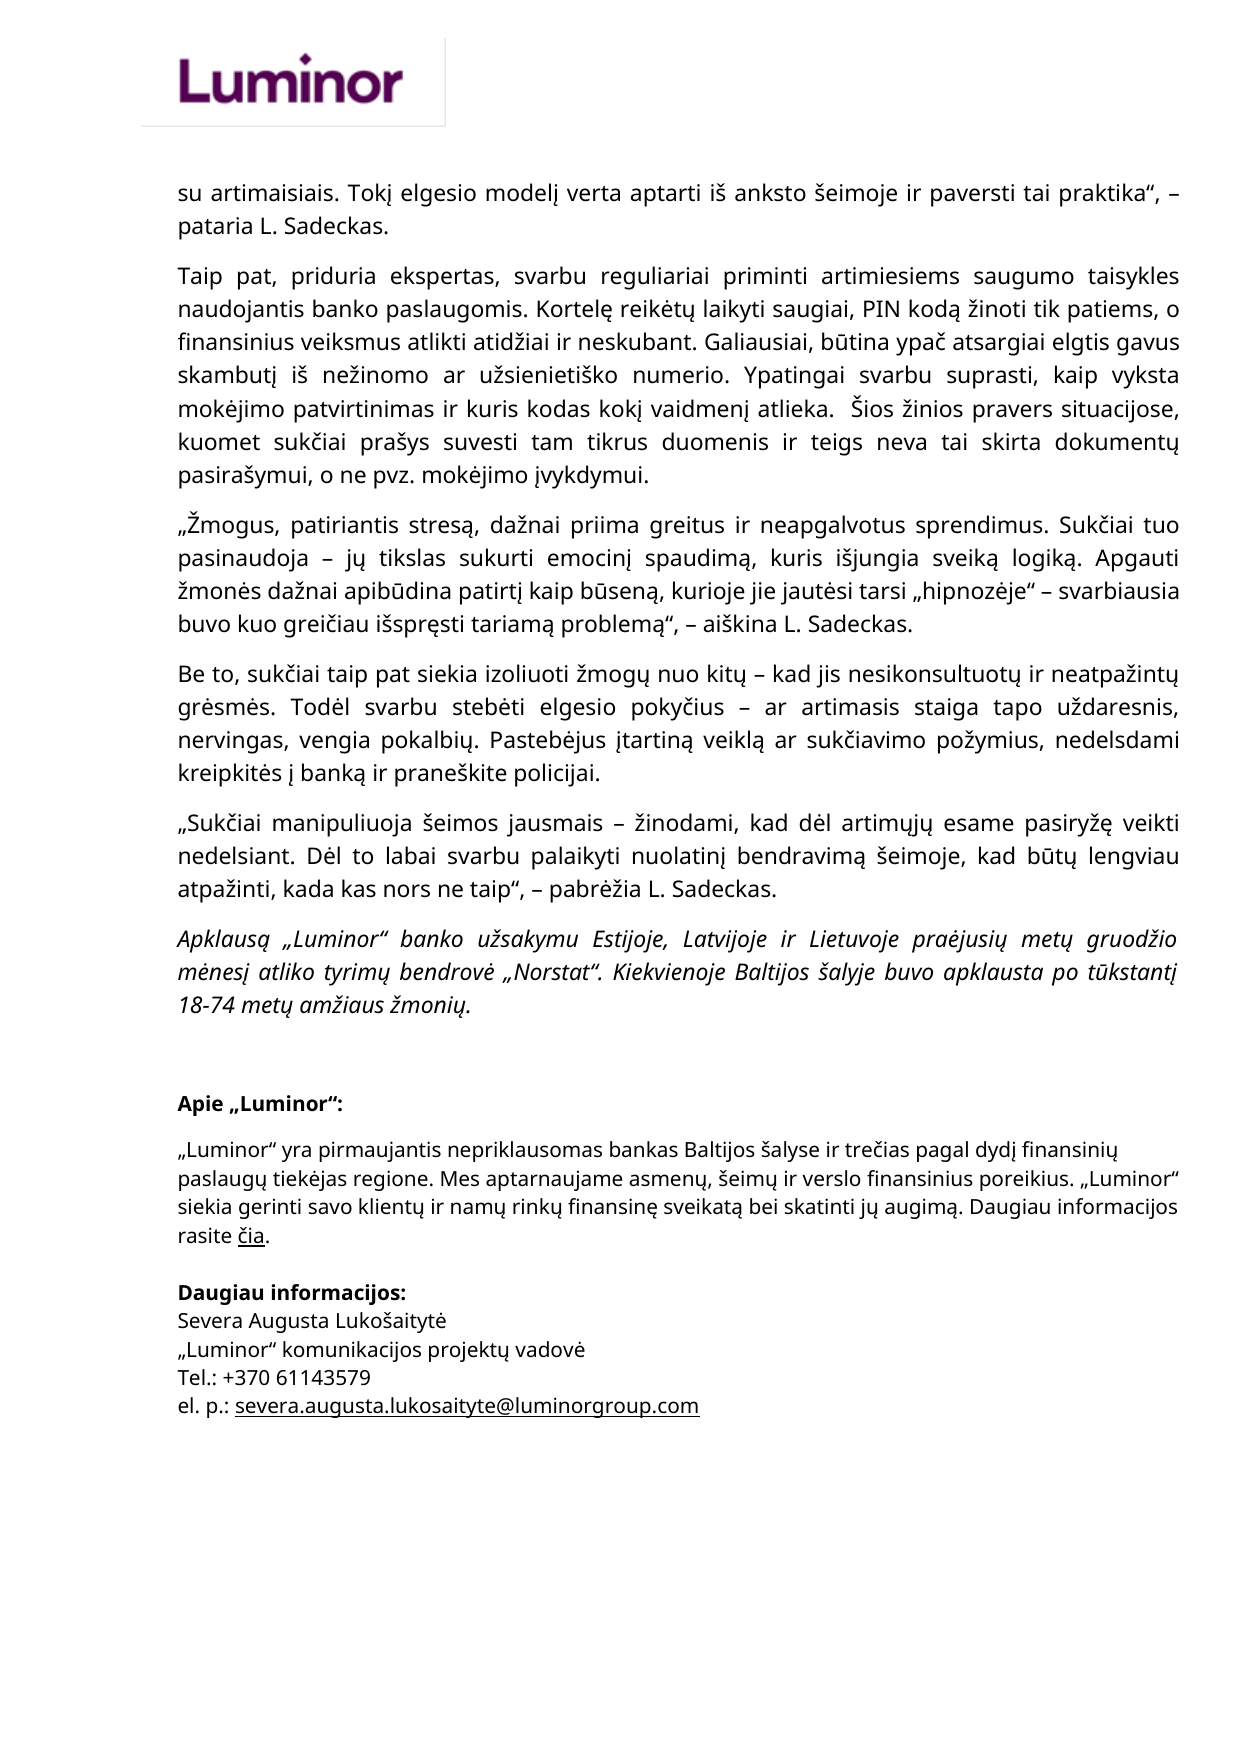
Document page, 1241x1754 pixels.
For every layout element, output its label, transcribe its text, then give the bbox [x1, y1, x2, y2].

text Apklausą „Luminor“ banko užsakymu Estijoje, Latvijoje ir Lietuvoje praėjusių metų gruodžio mėnesį atliko tyrimų bendrovė „Norstat“. Kiekvienoje Baltijos šalyje buvo apklausta po tūkstantį 18-74 metų amžiaus žmonių. [177, 923, 1181, 1021]
text Be to, sukčiai taip pat siekia izoliuoti žmogų nuo kitų – kad jis nesikonsultuotų ir neatpažintų grėsmės. Todėl svarbu stebėti elgesio pokyčius – ar artimasis staiga tapo uždaresnis, nervingas, vengia pokalbių. Pastebėjus įtartiną veiklą ar sukčiavimo požymius, nedelsdami kreipkitės į banką ir praneškite policijai. [177, 658, 1181, 788]
text el. p.: severa.augusta.lukosaityte@luminorgroup.com [177, 1392, 1181, 1420]
text Apie „Luminor“: [177, 1089, 1181, 1117]
text Severa Augusta Lukošaitytė [177, 1306, 1181, 1335]
text Daugiau informacijos: [177, 1278, 1181, 1306]
text „Žmogus, patiriantis stresą, dažnai priima greitus ir neapgalvotus sprendimus. Sukčiai tuo pasinaudoja – jų tikslas sukurti emocinį spaudimą, kuris išjungia sveiką logiką. Apgauti žmonės dažnai apibūdina patirtį kaip būseną, kurioje jie jautėsi tarsi „hipnozėje“ – svarbiausia buvo kuo greičiau išspręsti tariamą problemą“, – aiškina L. Sadeckas. [177, 509, 1181, 639]
text „Luminor“ komunikacijos projektų vadovė [177, 1335, 1181, 1363]
text Tel.: +370 61143579 [177, 1363, 1181, 1392]
text Taip pat, priduria ekspertas, svarbu reguliariai priminti artimiesiems saugumo taisykles naudojantis banko paslaugomis. Kortelę reikėtų laikyti saugiai, PIN kodą žinoti tik patiems, o finansinius veiksmus atlikti atidžiai ir neskubant. Galiausiai, būtina ypač atsargiai elgtis gavus skambutį iš nežinomo ar užsienietiško numerio. Ypatingai svarbu suprasti, kaip vyksta mokėjimo patvirtinimas ir kuris kodas kokį vaidmenį atlieka. Šios žinios pravers situacijose, kuomet sukčiai prašys suvesti tam tikrus duomenis ir teigs neva tai skirta dokumentų pasirašymui, o ne pvz. mokėjimo įvykdymui. [177, 260, 1181, 490]
text „Sukčiai manipuliuoja šeimos jausmais – žinodami, kad dėl artimųjų esame pasiryžę veikti nedelsiant. Dėl to labai svarbu palaikyti nuolatinį bendravimą šeimoje, kad būtų lengviau atpažinti, kada kas nors ne taip“, – pabrėžia L. Sadeckas. [177, 807, 1181, 904]
picture [141, 38, 447, 128]
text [177, 177, 1181, 242]
text „Luminor“ yra pirmaujantis nepriklausomas bankas Baltijos šalyse ir trečias pagal dydį finansinių paslaugų tiekėjas regione. Mes aptarnaujame asmenų, šeimų ir verslo finansinius poreikius. „Luminor“ siekia gerinti savo klientų ir namų rinkų finansinę sveikatą bei skatinti jų augimą. Daugiau informacijos rasite čia. [177, 1136, 1181, 1249]
